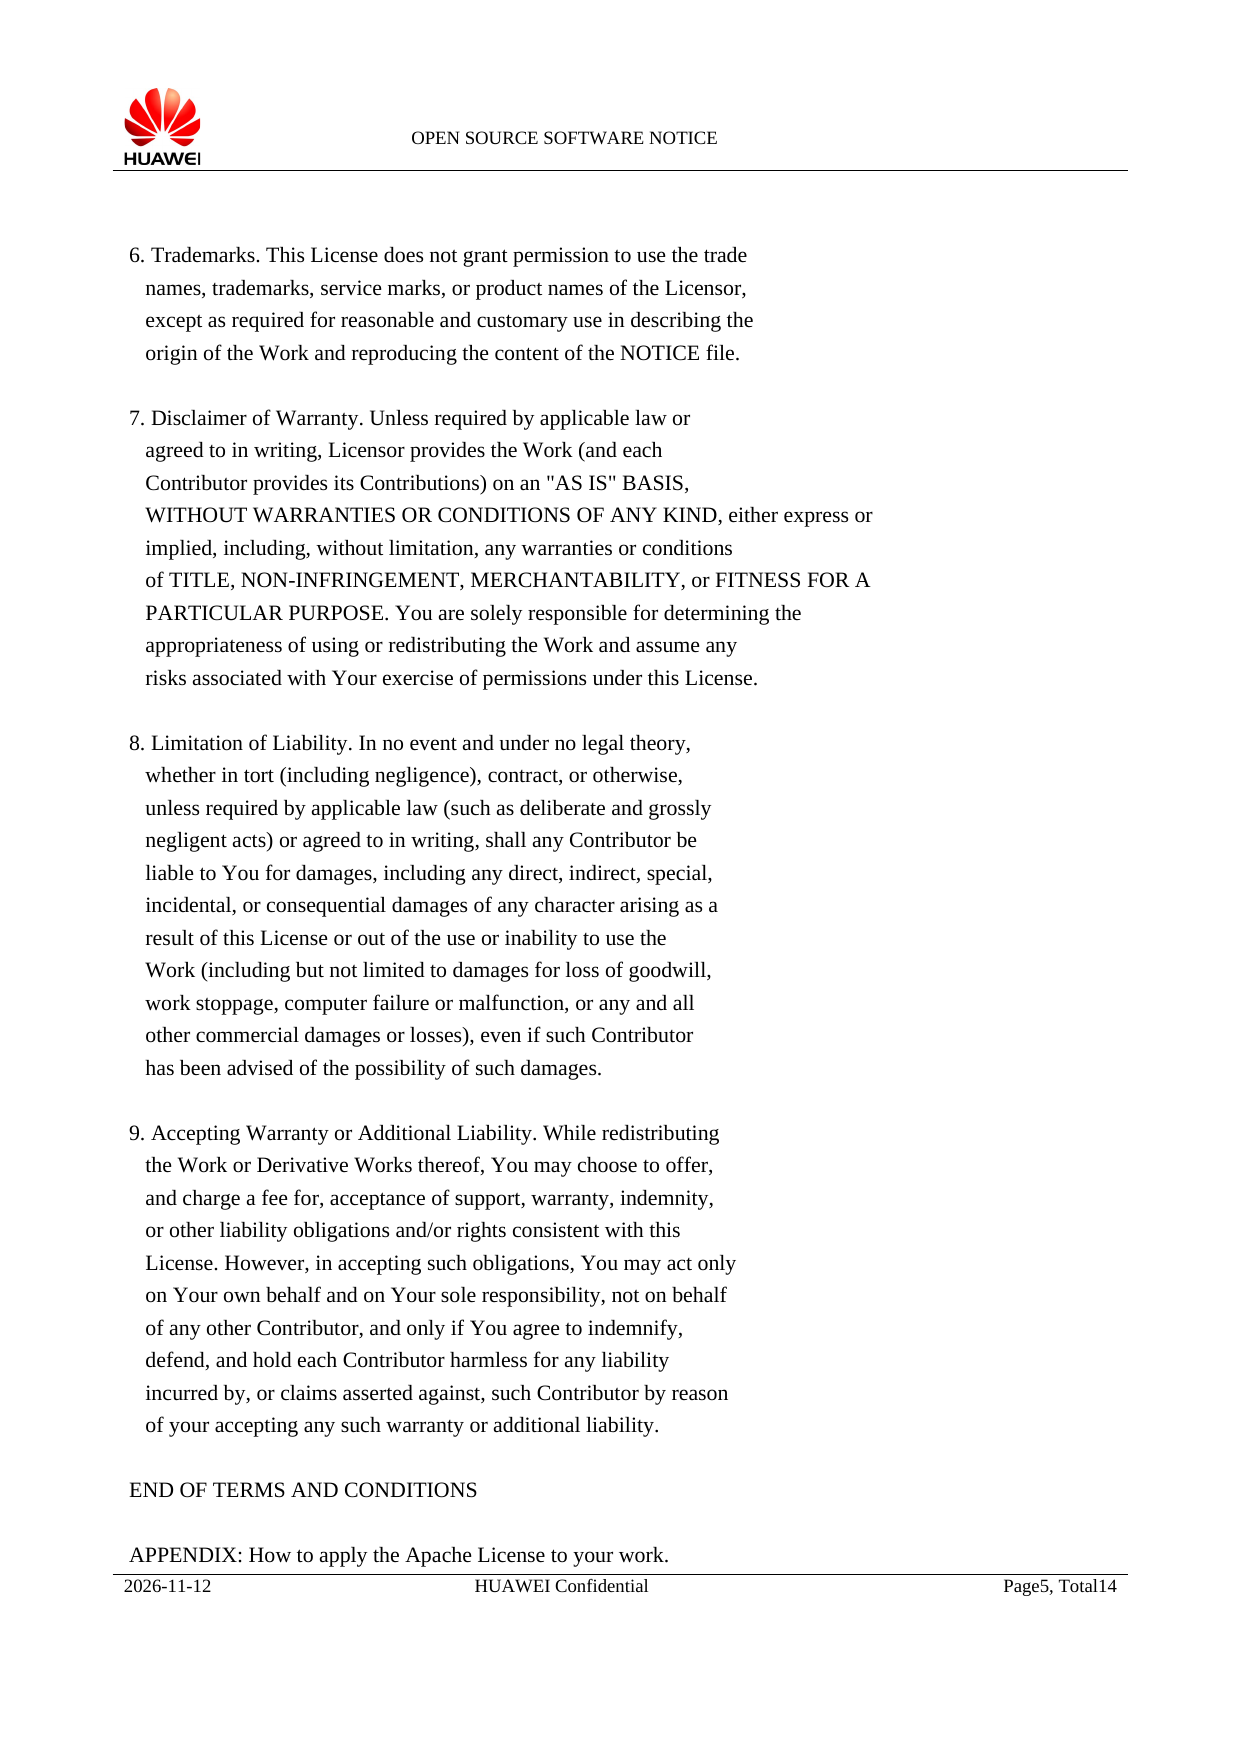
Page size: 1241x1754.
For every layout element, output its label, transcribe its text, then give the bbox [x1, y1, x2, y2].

picture [124, 88, 201, 165]
